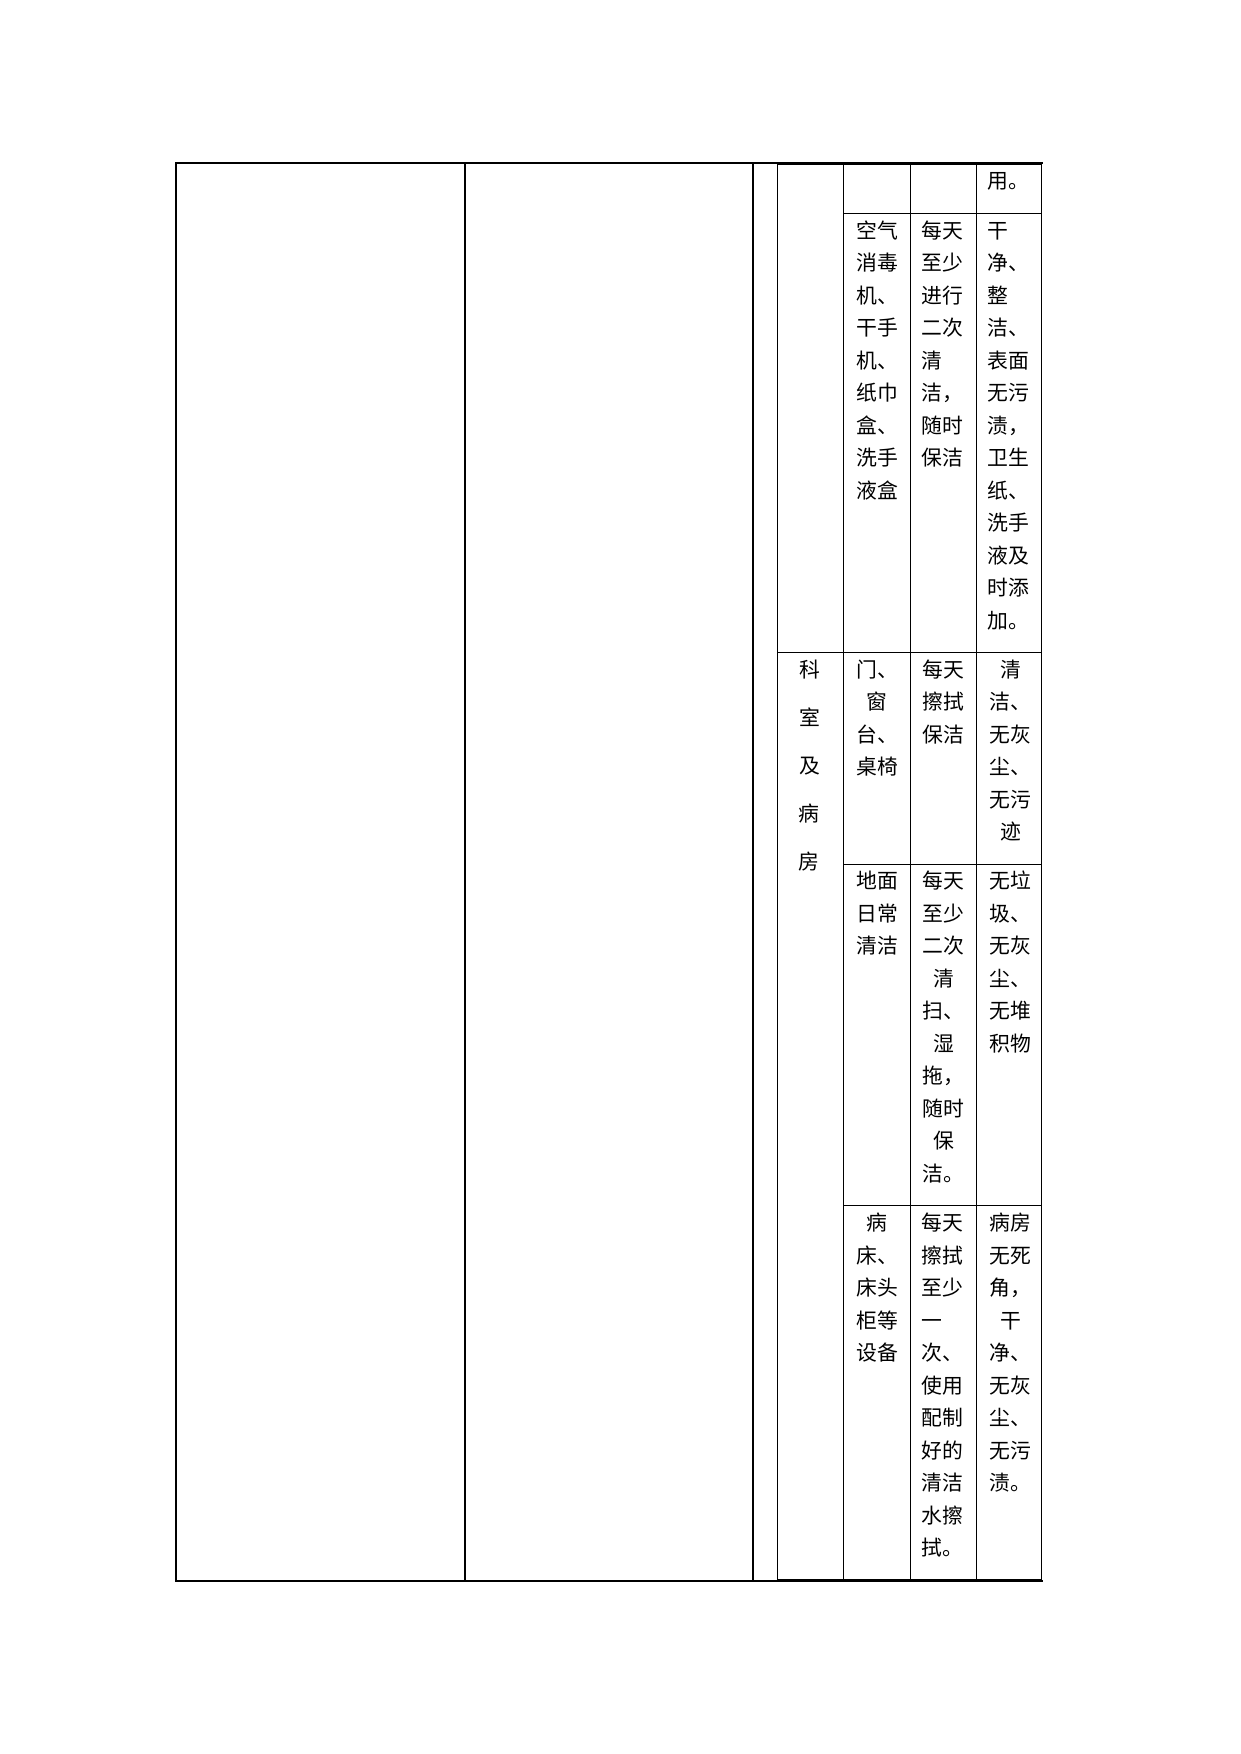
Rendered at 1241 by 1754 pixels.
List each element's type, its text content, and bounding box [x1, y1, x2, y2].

table_cell 1 [177, 164, 464, 1580]
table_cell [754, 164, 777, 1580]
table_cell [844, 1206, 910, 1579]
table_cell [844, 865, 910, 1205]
table_cell [466, 164, 752, 1580]
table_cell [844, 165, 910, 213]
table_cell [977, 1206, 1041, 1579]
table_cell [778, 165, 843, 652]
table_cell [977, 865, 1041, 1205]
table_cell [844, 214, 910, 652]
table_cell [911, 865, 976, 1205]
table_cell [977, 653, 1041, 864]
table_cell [778, 653, 843, 1579]
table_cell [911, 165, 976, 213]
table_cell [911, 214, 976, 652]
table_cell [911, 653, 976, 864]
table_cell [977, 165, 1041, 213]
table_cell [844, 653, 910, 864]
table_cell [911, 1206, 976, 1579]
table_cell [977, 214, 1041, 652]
